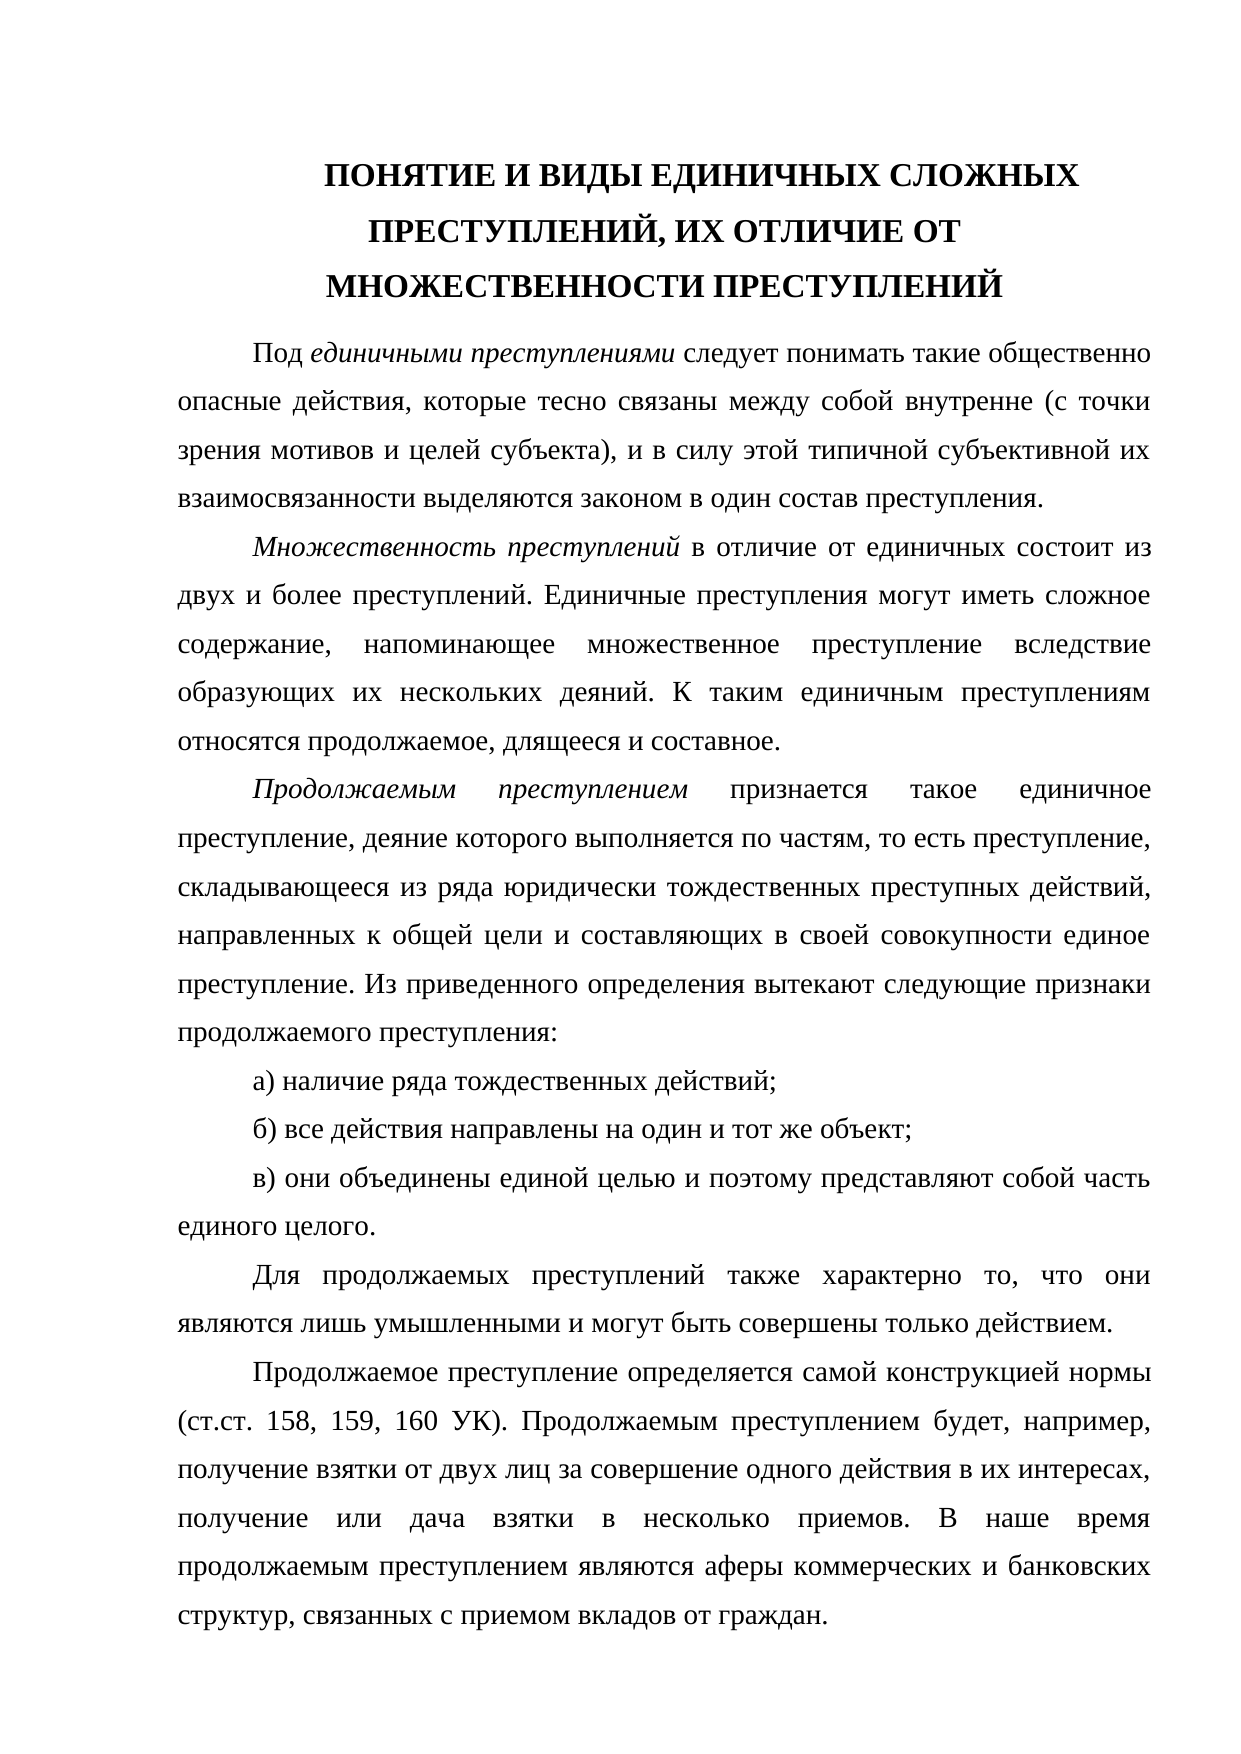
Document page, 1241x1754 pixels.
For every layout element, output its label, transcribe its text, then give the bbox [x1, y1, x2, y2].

text в) они объединены единой целью и поэтому представляют собой часть единого целого. [177, 1160, 1152, 1242]
text б) все действия направлены на один и тот же объект; [177, 1111, 1152, 1145]
text Для продолжаемых преступлений также характерно то, что они являются лишь умышленными и могут быть совершены только действием. [177, 1257, 1152, 1339]
text а) наличие ряда тождественных действий; [177, 1063, 1152, 1096]
text Под единичными преступлениями следует понимать такие общественно опасные действия, которые тесно связаны между собой внутренне (с точки зрения мотивов и целей субъекта), и в силу этой типичной субъективной их взаимосвязанности выделяются законом в один состав преступления. [177, 335, 1152, 514]
text Множественность преступлений в отличие от единичных состоит из двух и более преступлений. Единичные преступления могут иметь сложное содержание, напоминающее множественное преступление вследствие образующих их нескольких деяний. К таким единичным преступлениям относятся продолжаемое, длящееся и составное. [177, 529, 1152, 757]
subtitle Понятие и виды единичных сложных преступлений, их отличие от множественности преступлений [177, 156, 1152, 305]
text Продолжаемым преступлением признается такое единичное преступление, деяние которого выполняется по частям, то есть преступление, складывающееся из ряда юридически тождественных преступных действий, направленных к общей цели и составляющих в своей совокупности единое преступление. Из приведенного определения вытекают следующие признаки продолжаемого преступления: [177, 772, 1152, 1048]
text Продолжаемое преступление определяется самой конструкцией нормы (ст.ст. 158, 159, 160 УК). Продолжаемым преступлением будет, например, получение взятки от двух лиц за совершение одного действия в их интересах, получение или дача взятки в несколько приемов. В наше время продолжаемым преступлением являются аферы коммерческих и банковских структур, связанных с приемом вкладов от граждан. [177, 1354, 1152, 1630]
